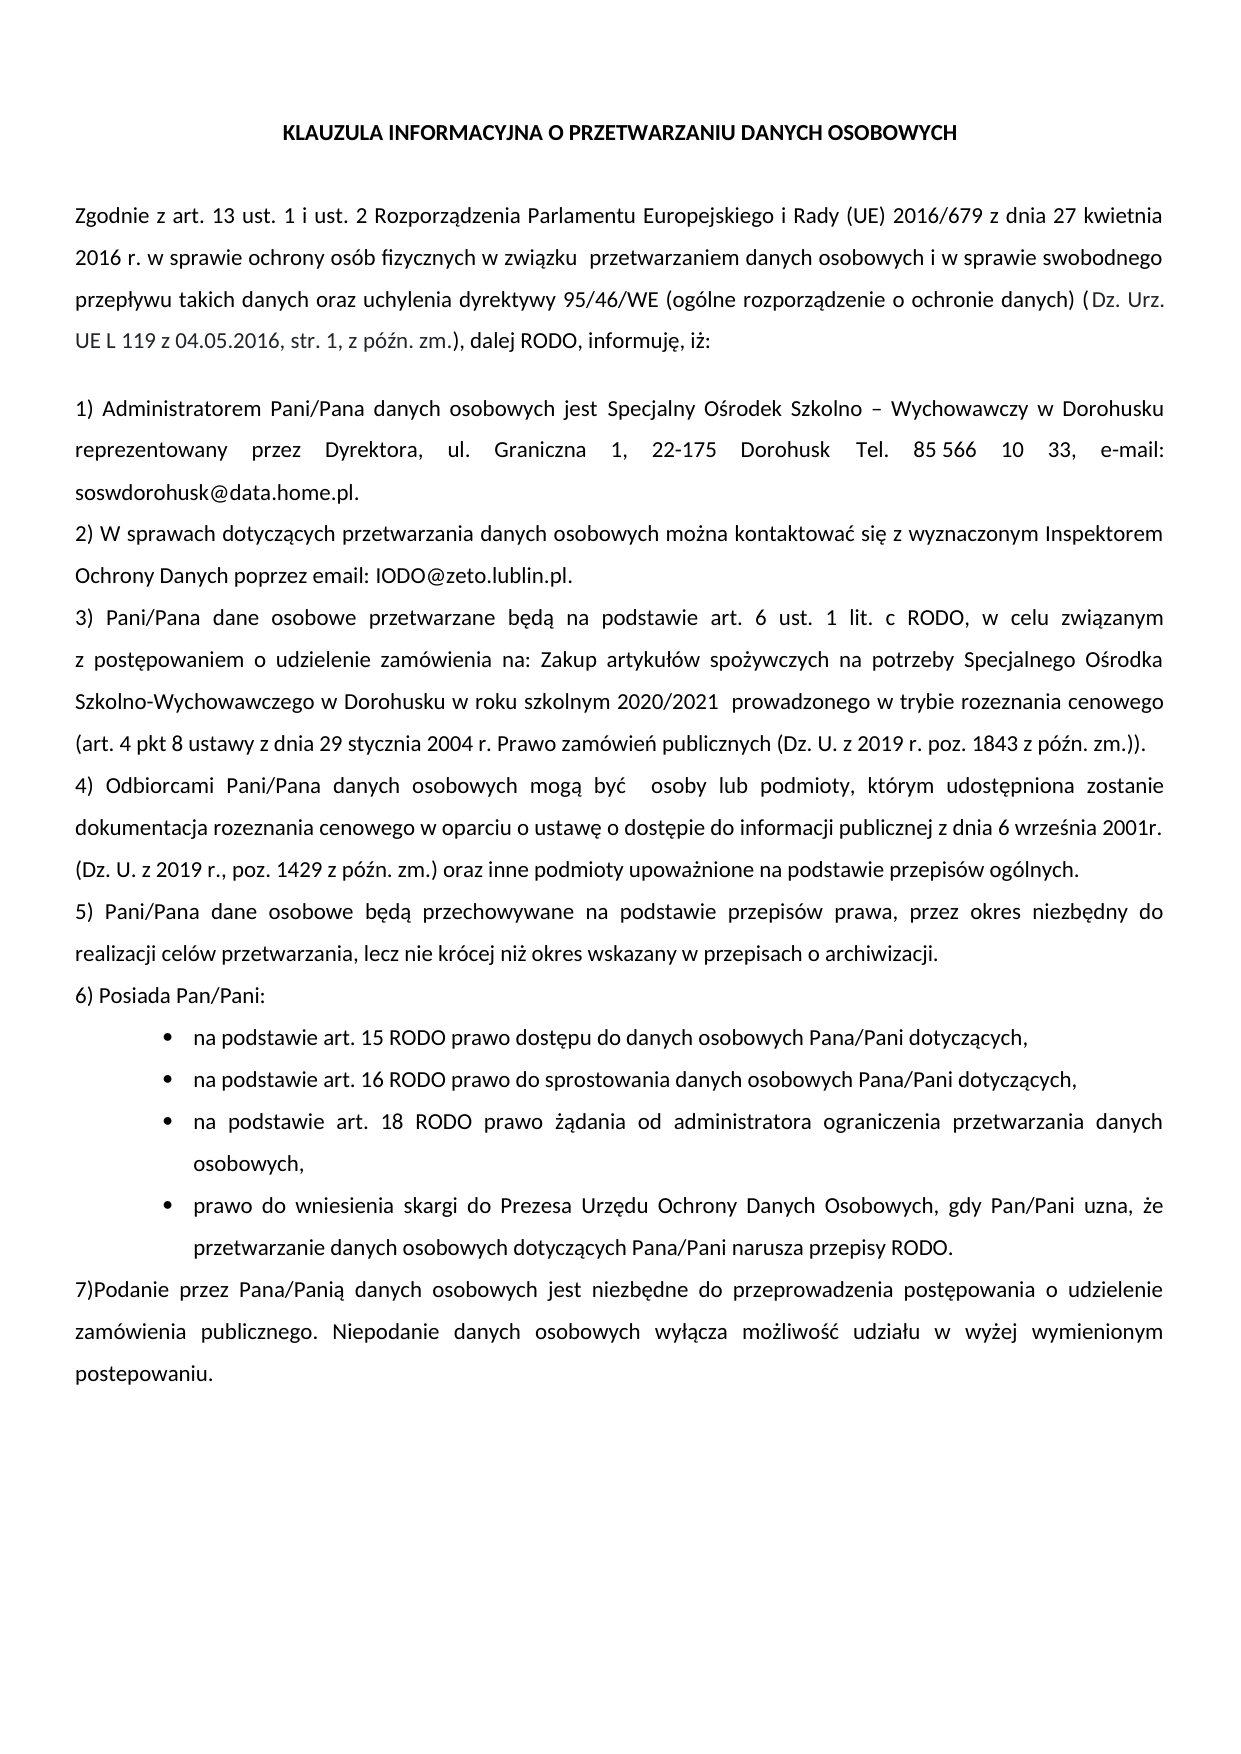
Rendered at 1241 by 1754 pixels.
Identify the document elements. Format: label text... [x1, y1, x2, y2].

list prawo do wniesienia skargi do Prezesa Urzędu Ochrony Danych Osobowych, gdy Pan/Pani uzna, że przetwarzanie danych osobowych dotyczących Pana/Pani narusza przepisy RODO. [164, 1191, 1165, 1261]
text KLAUZULA INFORMACYJNA O PRZETWARZANIU DANYCH OSOBOWYCH [75, 118, 1165, 146]
list na podstawie art. 18 RODO prawo żądania od administratora ograniczenia przetwarzania danych osobowych, [164, 1107, 1165, 1177]
text Zgodnie z art. 13 ust. 1 i ust. 2 Rozporządzenia Parlamentu Europejskiego i Rady (UE) 2016/679 z dnia 27 kwietnia 2016 r. w sprawie ochrony osób fizycznych w związku przetwarzaniem danych osobowych i w sprawie swobodnego przepływu takich danych oraz uchylenia dyrektywy 95/46/WE (ogólne rozporządzenie o ochronie danych) (Dz. Urz. UE L 119 z 04.05.2016, str. 1, z późn. zm.), dalej RODO, informuję, iż: [75, 201, 1165, 355]
list Pani/Pana dane osobowe przetwarzane będą na podstawie art. 6 ust. 1 lit. c RODO, w celu związanym z postępowaniem o udzielenie zamówienia na: Zakup artykułów spożywczych na potrzeby Specjalnego Ośrodka Szkolno-Wychowawczego w Dorohusku w roku szkolnym 2020/2021 prowadzonego w trybie rozeznania cenowego (art. 4 pkt 8 ustawy z dnia 29 stycznia 2004 r. Prawo zamówień publicznych (Dz. U. z 2019 r. poz. 1843 z późn. zm.)). [75, 603, 1165, 757]
list Pani/Pana dane osobowe będą przechowywane na podstawie przepisów prawa, przez okres niezbędny do realizacji celów przetwarzania, lecz nie krócej niż okres wskazany w przepisach o archiwizacji. [75, 897, 1165, 967]
list Odbiorcami Pani/Pana danych osobowych mogą być osoby lub podmioty, którym udostępniona zostanie dokumentacja rozeznania cenowego w oparciu o ustawę o dostępie do informacji publicznej z dnia 6 września 2001r. (Dz. U. z 2019 r., poz. 1429 z późn. zm.) oraz inne podmioty upoważnione na podstawie przepisów ogólnych. [75, 771, 1165, 883]
list Podanie przez Pana/Panią danych osobowych jest niezbędne do przeprowadzenia postępowania o udzielenie zamówienia publicznego. Niepodanie danych osobowych wyłącza możliwość udziału w wyżej wymienionym postepowaniu. [75, 1275, 1165, 1387]
list W sprawach dotyczących przetwarzania danych osobowych można kontaktować się z wyznaczonym Inspektorem Ochrony Danych poprzez email: IODO@zeto.lublin.pl. [75, 519, 1165, 589]
list Administratorem Pani/Pana danych osobowych jest Specjalny Ośrodek Szkolno – Wychowawczy w Dorohusku reprezentowany przez Dyrektora, ul. Graniczna 1, 22-175 Dorohusk Tel. 85 566 10 33, e-mail: soswdorohusk@data.home.pl. [75, 394, 1165, 506]
list na podstawie art. 15 RODO prawo dostępu do danych osobowych Pana/Pani dotyczących, [164, 1023, 1165, 1051]
list na podstawie art. 16 RODO prawo do sprostowania danych osobowych Pana/Pani dotyczących, [164, 1065, 1165, 1093]
list Posiada Pan/Pani: [75, 981, 1165, 1009]
